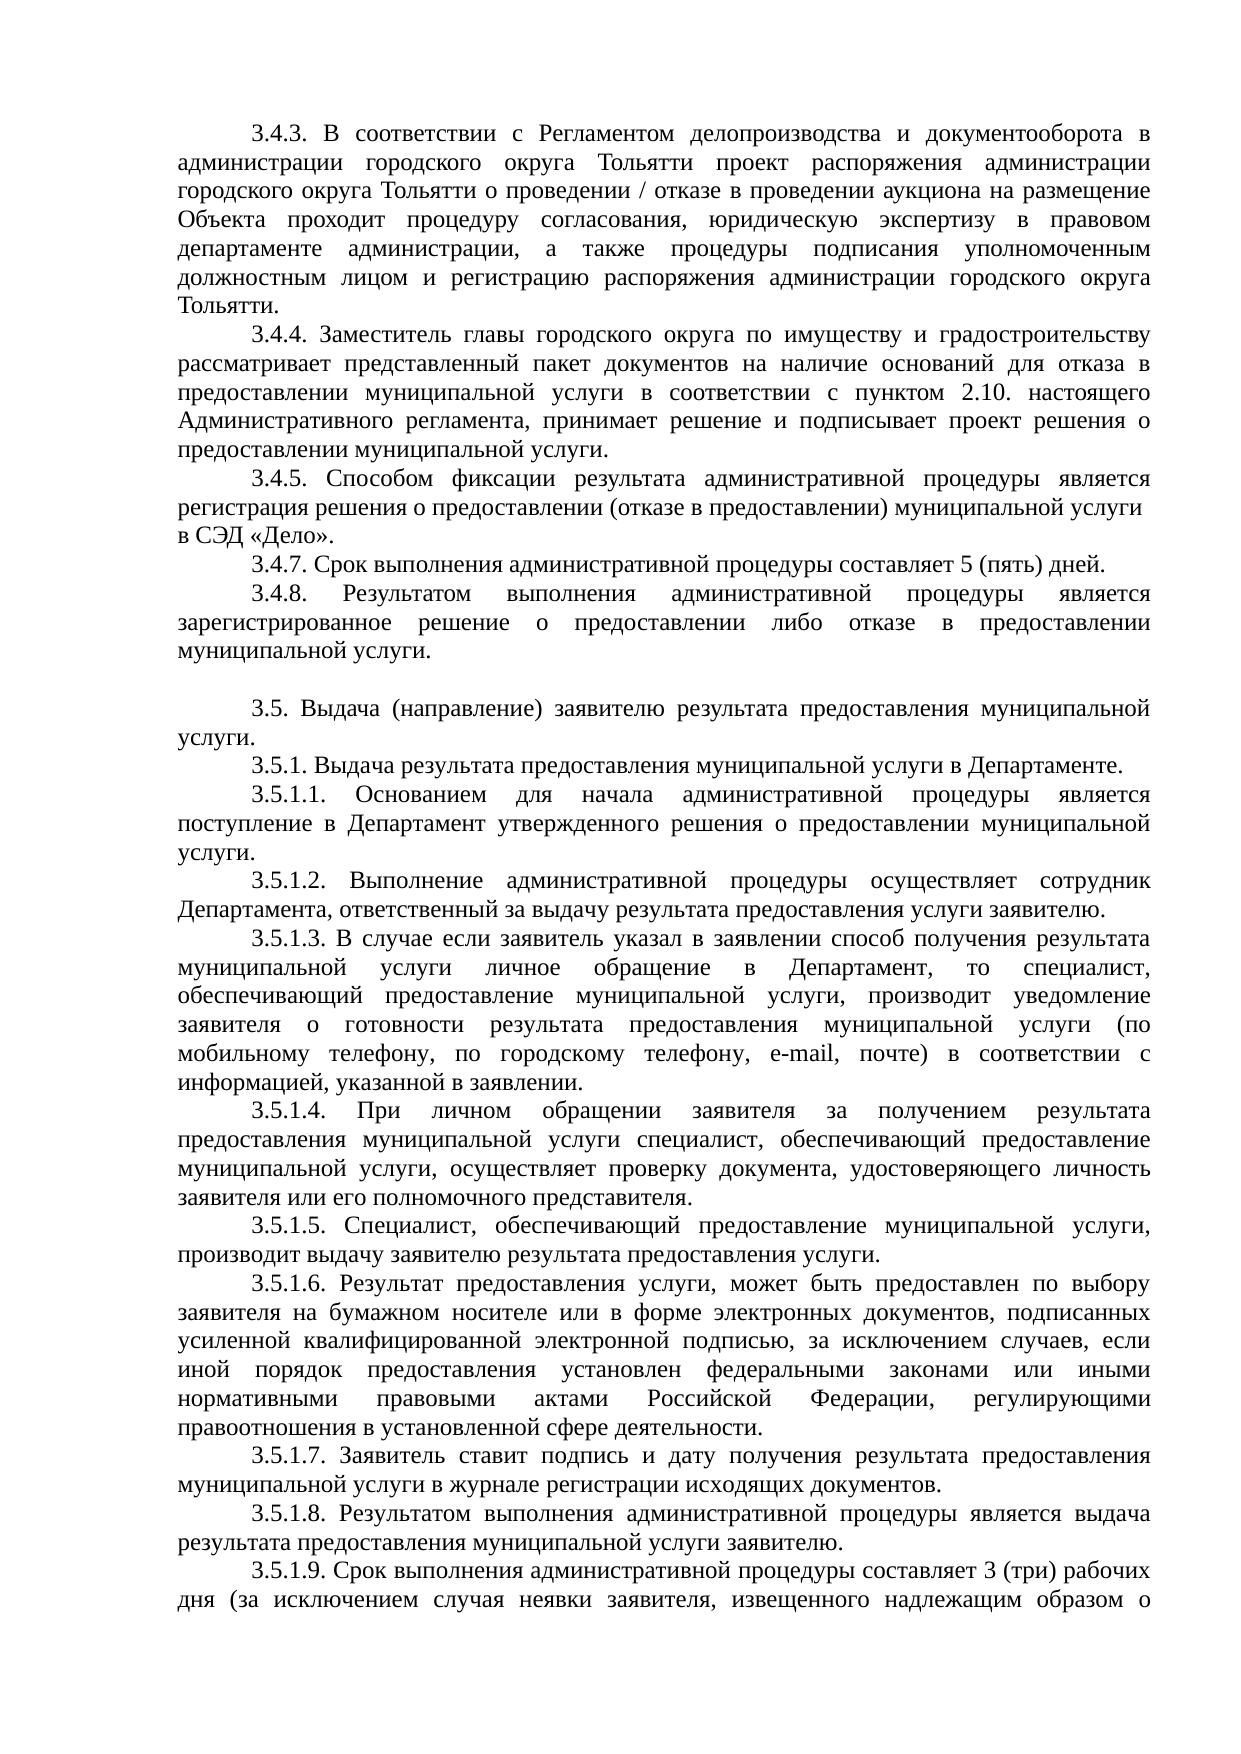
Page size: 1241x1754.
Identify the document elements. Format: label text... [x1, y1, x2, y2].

title 3.5.1.1. Основанием для начала административной процедуры является поступление в Департамент утвержденного решения о предоставлении муниципальной услуги. [177, 779, 1152, 866]
text 3.4.8. Результатом выполнения административной процедуры является зарегистрированное решение о предоставлении либо отказе в предоставлении муниципальной услуги. [177, 578, 1152, 664]
title 3.5.1.3. В случае если заявитель указал в заявлении способ получения результата муниципальной услуги личное обращение в Департамент, то специалист, обеспечивающий предоставление муниципальной услуги, производит уведомление заявителя о готовности результата предоставления муниципальной услуги (по мобильному телефону, по городскому телефону, e-mail, почте) в соответствии с информацией, указанной в заявлении. [177, 923, 1152, 1096]
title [177, 1556, 1152, 1613]
text 3.4.4. Заместитель главы городского округа по имуществу и градостроительству рассматривает представленный пакет документов на наличие оснований для отказа в предоставлении муниципальной услуги в соответствии с пунктом 2.10. настоящего Административного регламента, принимает решение и подписывает проект решения о предоставлении муниципальной услуги. [177, 319, 1152, 463]
text 3.4.5. Способом фиксации результата административной процедуры является регистрация решения о предоставлении (отказе в предоставлении) муниципальной услуги [177, 463, 1152, 521]
title 3.5.1.6. Результат предоставления услуги, может быть предоставлен по выбору заявителя на бумажном носителе или в форме электронных документов, подписанных усиленной квалифицированной электронной подписью, за исключением случаев, если иной порядок предоставления установлен федеральными законами или иными нормативными правовыми актами Российской Федерации, регулирующими правоотношения в установленной сфере деятельности. [177, 1268, 1152, 1441]
title 3.5.1. Выдача результата предоставления муниципальной услуги в Департаменте. [177, 751, 1152, 779]
title 3.5.1.8. Результатом выполнения административной процедуры является выдача результата предоставления муниципальной услуги заявителю. [177, 1498, 1152, 1556]
title 3.5.1.2. Выполнение административной процедуры осуществляет сотрудник Департамента, ответственный за выдачу результата предоставления услуги заявителю. [177, 866, 1152, 923]
text 3.4.3. В соответствии с Регламентом делопроизводства и документооборота в администрации городского округа Тольятти проект распоряжения администрации городского округа Тольятти о проведении / отказе в проведении аукциона на размещение Объекта проходит процедуру согласования, юридическую экспертизу в правовом департаменте администрации, а также процедуры подписания уполномоченным должностным лицом и регистрацию распоряжения администрации городского округа Тольятти. [177, 118, 1152, 319]
title 3.5.1.5. Специалист, обеспечивающий предоставление муниципальной услуги, производит выдачу заявителю результата предоставления услуги. [177, 1211, 1152, 1268]
text 3.4.7. Срок выполнения административной процедуры составляет 5 (пять) дней. [177, 549, 1152, 578]
title 3.5.1.7. Заявитель ставит подпись и дату получения результата предоставления муниципальной услуги в журнале регистрации исходящих документов. [177, 1441, 1152, 1498]
text 3.5. Выдача (направление) заявителю результата предоставления муниципальной услуги. [177, 693, 1152, 751]
title 3.5.1.4. При личном обращении заявителя за получением результата предоставления муниципальной услуги специалист, обеспечивающий предоставление муниципальной услуги, осуществляет проверку документа, удостоверяющего личность заявителя или его полномочного представителя. [177, 1096, 1152, 1211]
text в СЭД «Дело». [177, 521, 1152, 549]
